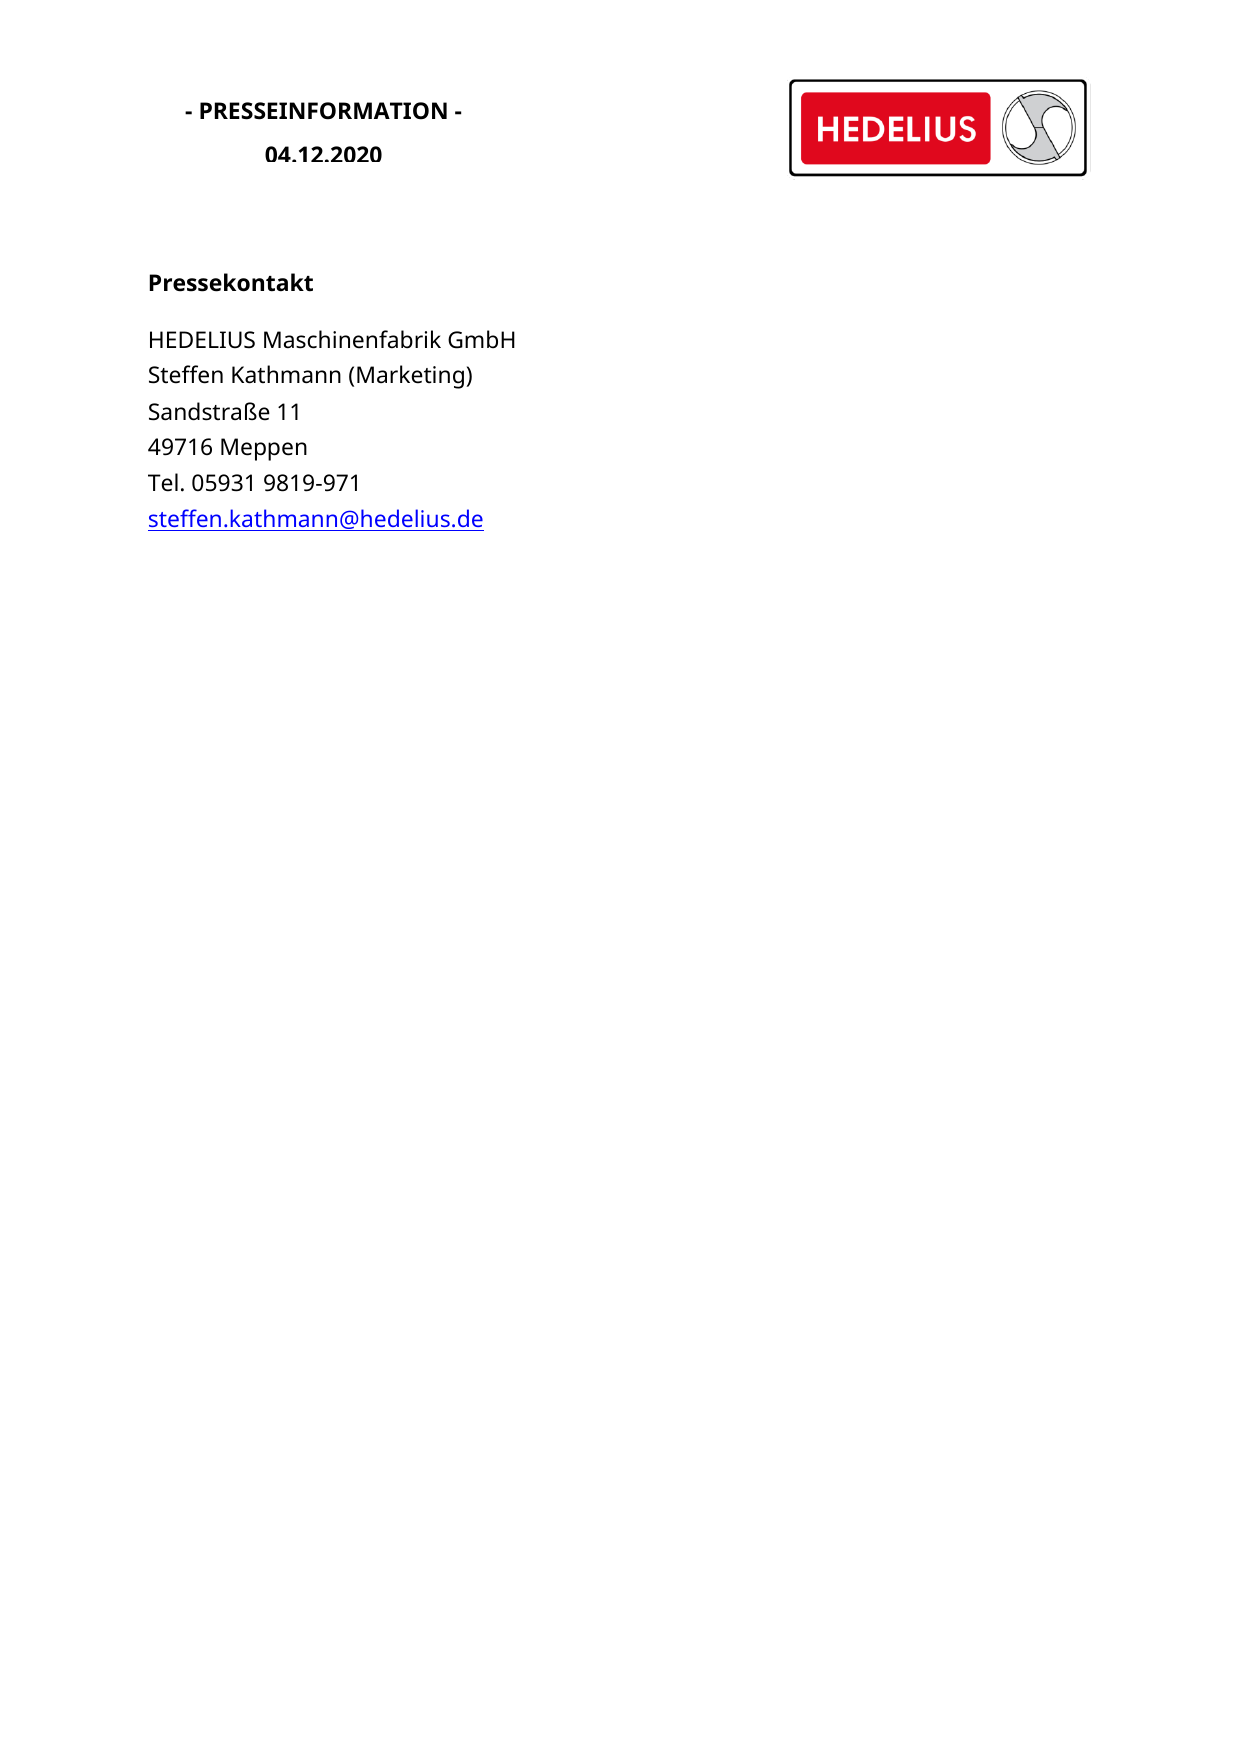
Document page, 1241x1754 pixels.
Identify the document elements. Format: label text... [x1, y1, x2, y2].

text HEDELIUS Maschinenfabrik GmbH Steffen Kathmann (Marketing) Sandstraße 11 49716 Meppen Tel. 05931 9819-971 steffen.kathmann@hedelius.de [148, 323, 1093, 534]
picture [783, 73, 1093, 182]
text Pressekontakt [148, 267, 1093, 298]
